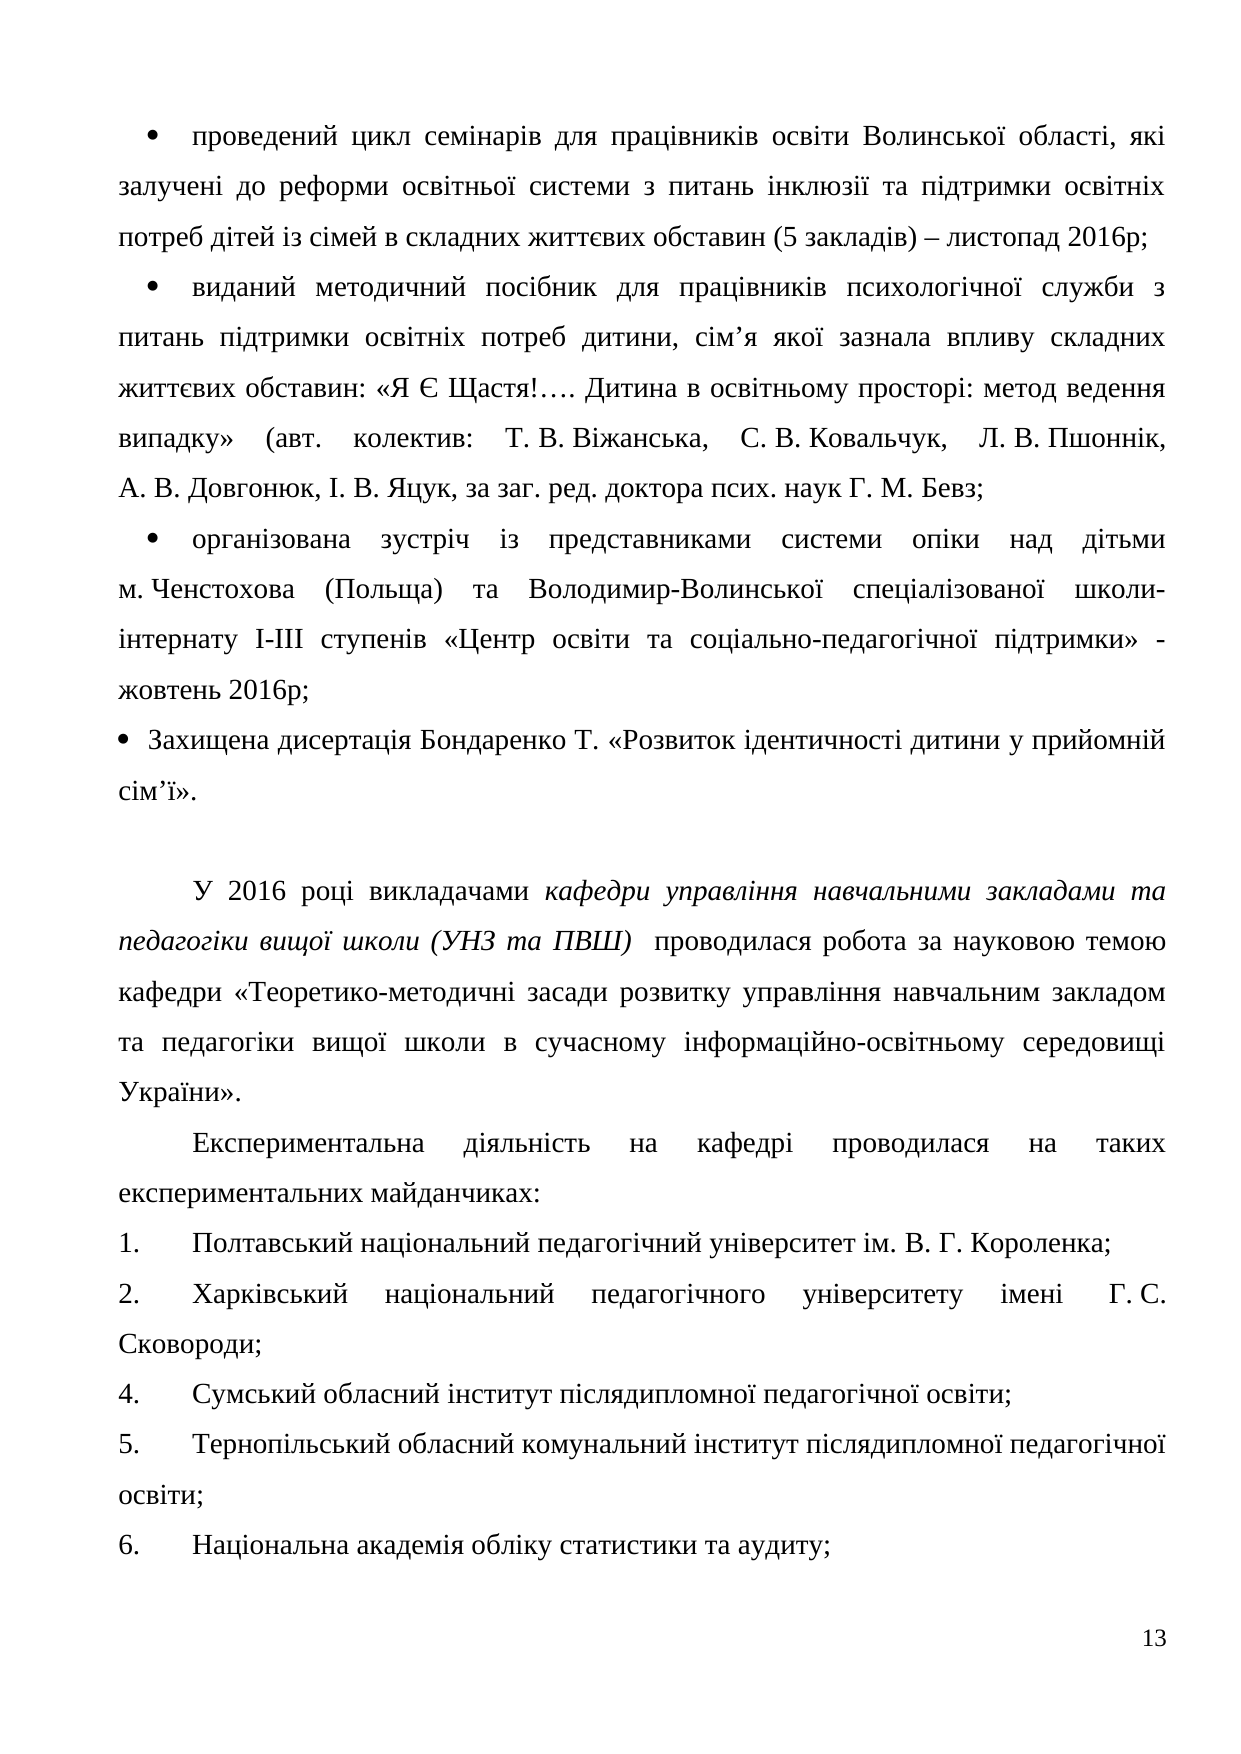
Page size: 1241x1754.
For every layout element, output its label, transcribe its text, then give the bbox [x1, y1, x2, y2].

list виданий методичний посібник для працівників психологічної служби з питань підтримки освітніх потреб дитини, сім’я якої зазнала впливу складних життєвих обставин: «Я Є Щастя!…. Дитина в освітньому просторі: метод ведення випадку» (авт. колектив: Т. В. Віжанська, С. В. Ковальчук, Л. В. Пшоннік, А. В. Довгонюк, І. В. Яцук, за заг. ред. доктора псих. наук Г. М. Бевз; [118, 269, 1167, 504]
text Експериментальна діяльність на кафедрі проводилася на таких експериментальних майданчиках: [118, 1125, 1167, 1209]
text 4. Сумський обласний інститут післядипломної педагогічної освіти; [118, 1376, 1167, 1410]
list організована зустріч із представниками системи опіки над дітьми м. Ченстохова (Польща) та Володимир-Волинської спеціалізованої школи-інтернату I-III ступенів «Центр освіти та соціально-педагогічної підтримки» - жовтень 2016р; [118, 521, 1167, 705]
text 5. Тернопільський обласний комунальний інститут післядипломної педагогічної освіти; [118, 1427, 1167, 1511]
text 2. Харківський національний педагогічного університету імені Г. С. Сковороди; [118, 1276, 1167, 1359]
text 1. Полтавський національний педагогічний університет ім. В. Г. Короленка; [118, 1225, 1167, 1259]
list Захищена дисертація Бондаренко Т. «Розвиток ідентичності дитини у прийомній сім’ї». [118, 722, 1167, 806]
list проведений цикл семінарів для працівників освіти Волинської області, які залучені до реформи освітньої системи з питань інклюзії та підтримки освітніх потреб дітей із сімей в складних життєвих обставин (5 закладів) – листопад 2016р; [118, 118, 1167, 252]
text У 2016 році викладачами кафедри управління навчальними закладами та педагогіки вищої школи (УНЗ та ПВШ) проводилася робота за науковою темою кафедри «Теоретико-методичні засади розвитку управління навчальним закладом та педагогіки вищої школи в сучасному інформаційно-освітньому середовищі України». [118, 873, 1167, 1108]
text 6. Національна академія обліку статистики та аудиту; [118, 1527, 1167, 1561]
